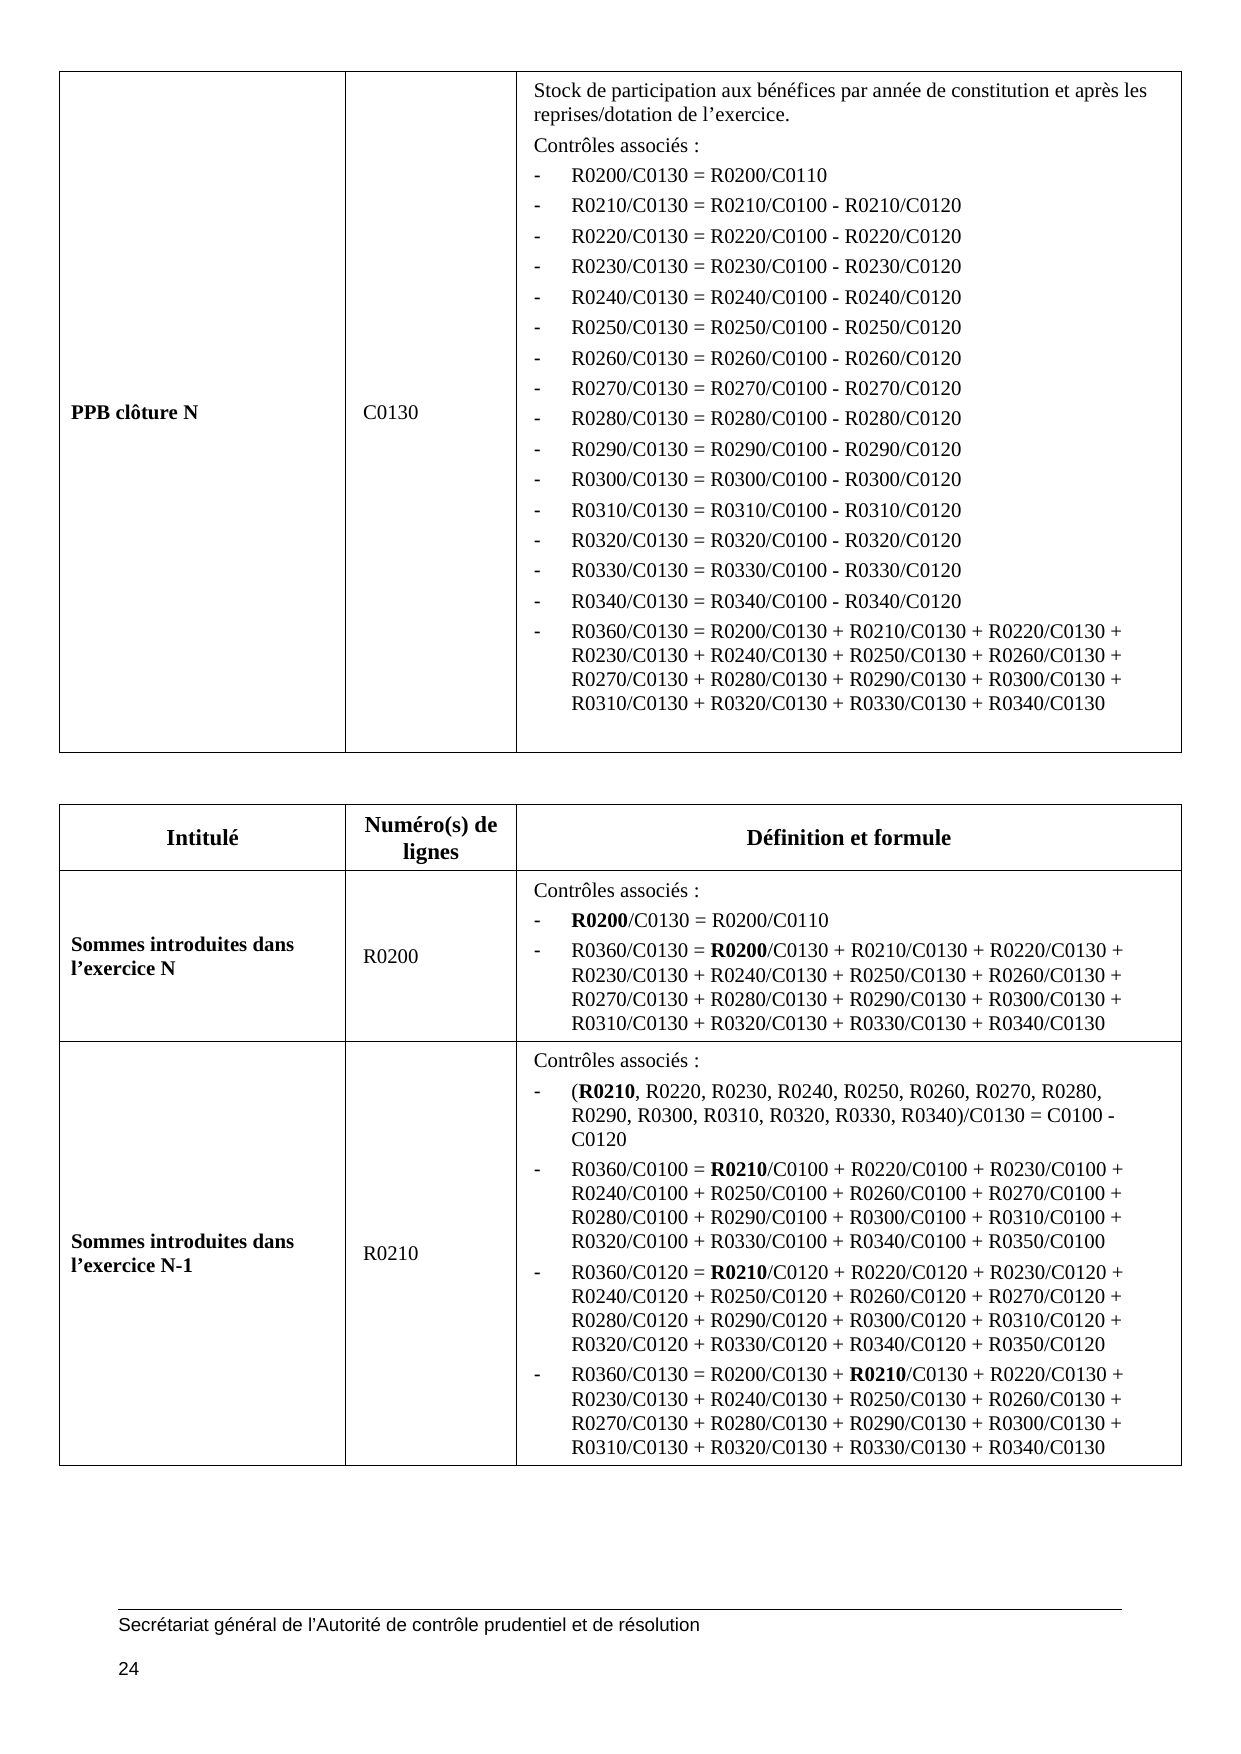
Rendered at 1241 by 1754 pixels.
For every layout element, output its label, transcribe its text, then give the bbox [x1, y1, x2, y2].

table_cell Stock de participation aux bénéfices par année de constitution et après les reprises/dotation de l’exercice. Contrôles associés : R0200/C0130 = R0200/C0110 R0210/C0130 = R0210/C0100 - R0210/C0120 R0220/C0130 = R0220/C0100 - R0220/C0120 R0230/C0130 = R0230/C0100 - R0230/C0120 R0240/C0130 = R0240/C0100 - R0240/C0120 R0250/C0130 = R0250/C0100 - R0250/C0120 R0260/C0130 = R0260/C0100 - R0260/C0120 R0270/C0130 = R0270/C0100 - R0270/C0120 R0280/C0130 = R0280/C0100 - R0280/C0120 R0290/C0130 = R0290/C0100 - R0290/C0120 R0300/C0130 = R0300/C0100 - R0300/C0120 R0310/C0130 = R0310/C0100 - R0310/C0120 R0320/C0130 = R0320/C0100 - R0320/C0120 R0330/C0130 = R0330/C0100 - R0330/C0120 R0340/C0130 = R0340/C0100 - R0340/C0120 R0360/C0130 = R0200/C0130 + R0210/C0130 + R0220/C0130 + R0230/C0130 + R0240/C0130 + R0250/C0130 + R0260/C0130 + R0270/C0130 + R0280/C0130 + R0290/C0130 + R0300/C0130 + R0310/C0130 + R0320/C0130 + R0330/C0130 + R0340/C0130 [517, 72, 1181, 752]
table_cell C0130 [346, 72, 516, 752]
table_header Numéro(s) de lignes [346, 805, 516, 870]
table_cell R0210 [346, 1042, 516, 1465]
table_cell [517, 1042, 1181, 1465]
table_cell Sommes introduites dans l’exercice N [60, 871, 345, 1041]
table_cell Sommes introduites dans l’exercice N-1 [60, 1042, 345, 1465]
table_header Intitulé [60, 805, 345, 870]
table_header Définition et formule [517, 805, 1181, 870]
table_cell R0200 [346, 871, 516, 1041]
table_cell Contrôles associés : R0200/C0130 = R0200/C0110 R0360/C0130 = R0200/C0130 + R0210/C0130 + R0220/C0130 + R0230/C0130 + R0240/C0130 + R0250/C0130 + R0260/C0130 + R0270/C0130 + R0280/C0130 + R0290/C0130 + R0300/C0130 + R0310/C0130 + R0320/C0130 + R0330/C0130 + R0340/C0130 [517, 871, 1181, 1041]
table_cell PPB clôture N [60, 72, 345, 752]
